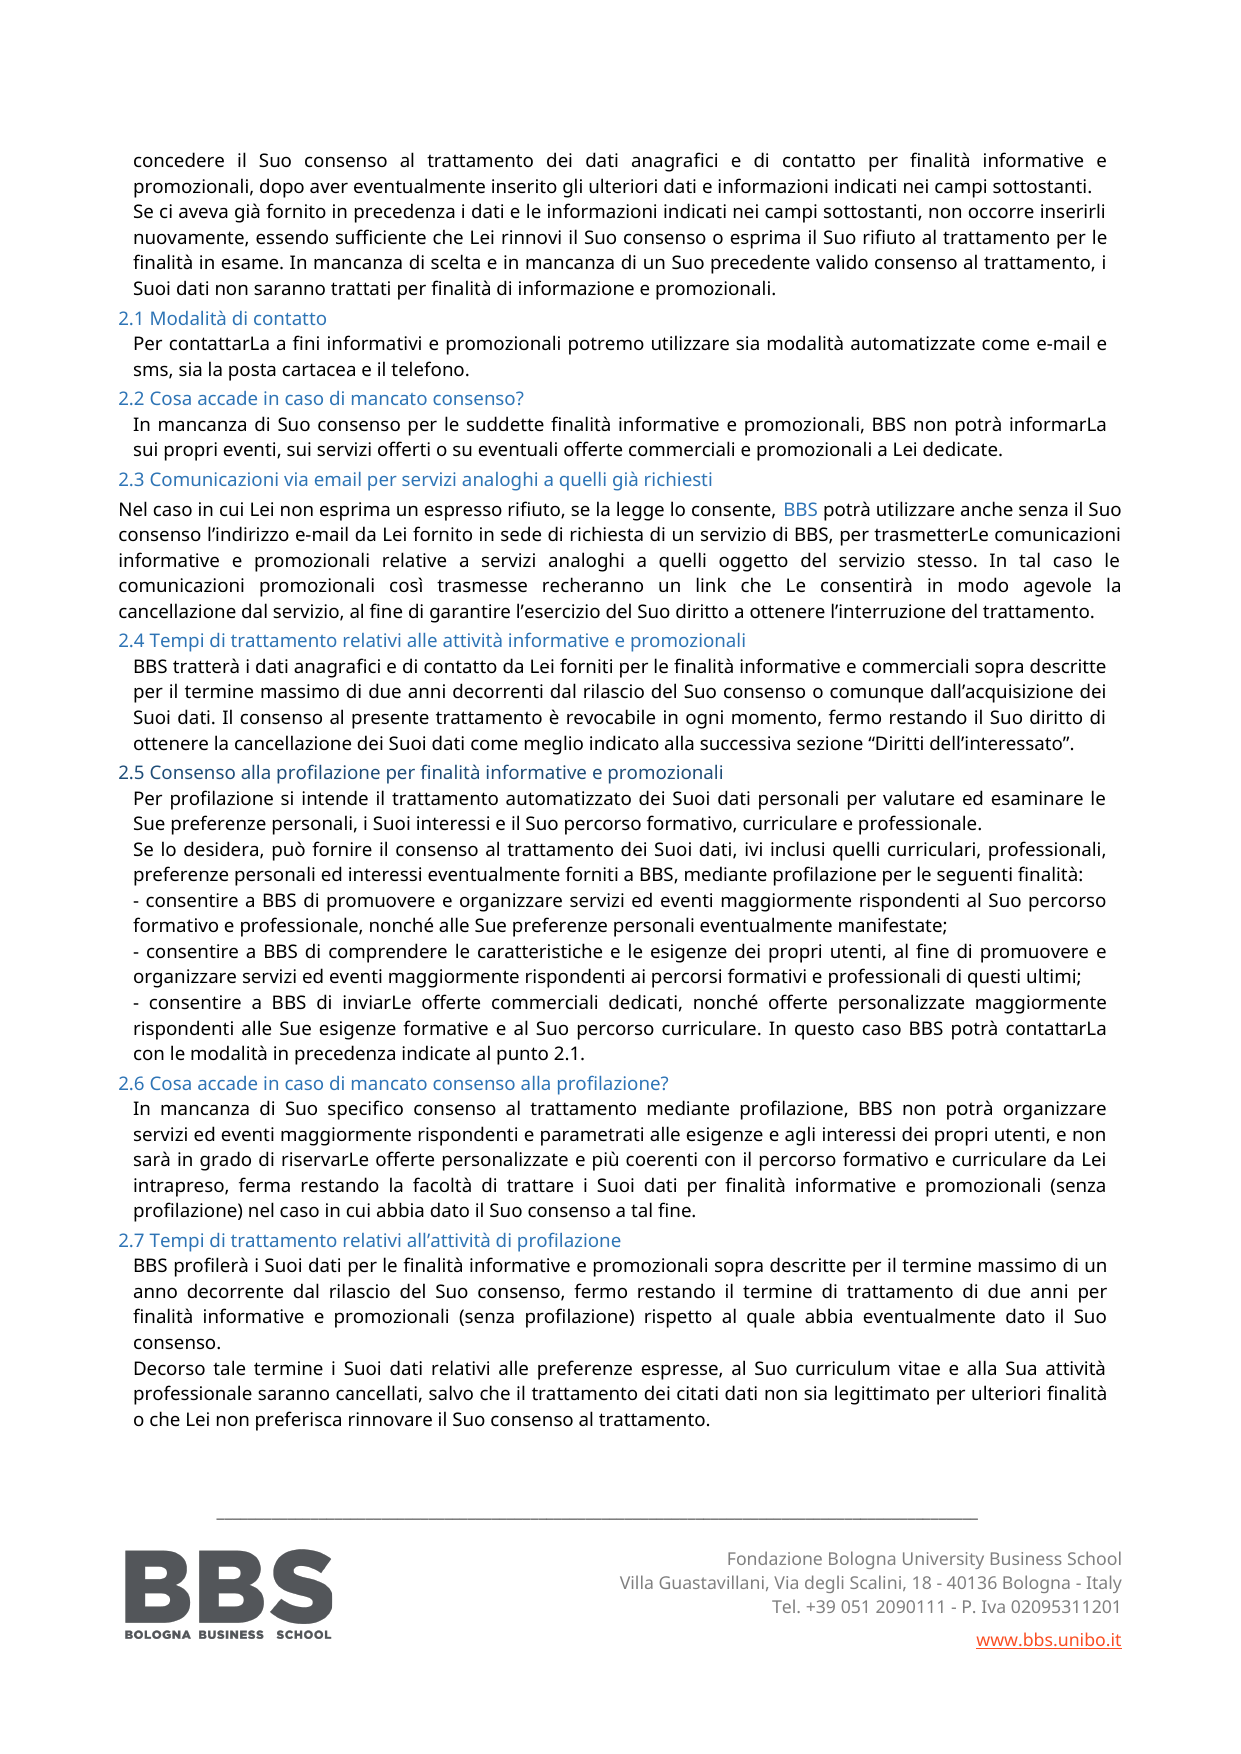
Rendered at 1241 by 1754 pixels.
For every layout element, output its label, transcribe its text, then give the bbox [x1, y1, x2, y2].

text Se ci aveva già fornito in precedenza i dati e le informazioni indicati nei campi sottostanti, non occorre inserirli nuovamente, essendo sufficiente che Lei rinnovi il Suo consenso o esprima il Suo rifiuto al trattamento per le finalità in esame. In mancanza di scelta e in mancanza di un Suo precedente valido consenso al trattamento, i Suoi dati non saranno trattati per finalità di informazione e promozionali. [133, 199, 1108, 301]
picture [125, 1549, 333, 1639]
subtitle 2.2 Cosa accade in caso di mancato consenso? [118, 386, 1122, 411]
subtitle 2.6 Cosa accade in caso di mancato consenso alla profilazione? [118, 1070, 1122, 1096]
text BBS tratterà i dati anagrafici e di contatto da Lei forniti per le finalità informative e commerciali sopra descritte per il termine massimo di due anni decorrenti dal rilascio del Suo consenso o comunque dall’acquisizione dei Suoi dati. Il consenso al presente trattamento è revocabile in ogni momento, fermo restando il Suo diritto di ottenere la cancellazione dei Suoi dati come meglio indicato alla successiva sezione “Diritti dell’interessato”. [133, 653, 1108, 755]
text - consentire a BBS di inviarLe offerte commerciali dedicati, nonché offerte personalizzate maggiormente rispondenti alle Sue esigenze formative e al Suo percorso curriculare. In questo caso BBS potrà contattarLa con le modalità in precedenza indicate al punto 2.1. [133, 989, 1108, 1066]
text - consentire a BBS di promuovere e organizzare servizi ed eventi maggiormente rispondenti al Suo percorso formativo e professionale, nonché alle Sue preferenze personali eventualmente manifestate; [133, 887, 1108, 938]
text Per contattarLa a fini informativi e promozionali potremo utilizzare sia modalità automatizzate come e-mail e sms, sia la posta cartacea e il telefono. [133, 330, 1108, 381]
text - consentire a BBS di comprendere le caratteristiche e le esigenze dei propri utenti, al fine di promuovere e organizzare servizi ed eventi maggiormente rispondenti ai percorsi formativi e professionali di questi ultimi; [133, 938, 1108, 989]
text In mancanza di Suo consenso per le suddette finalità informative e promozionali, BBS non potrà informarLa sui propri eventi, sui servizi offerti o su eventuali offerte commerciali e promozionali a Lei dedicate. [133, 411, 1108, 462]
subtitle 2.4 Tempi di trattamento relativi alle attività informative e promozionali [118, 628, 1122, 653]
text Per profilazione si intende il trattamento automatizzato dei Suoi dati personali per valutare ed esaminare le Sue preferenze personali, i Suoi interessi e il Suo percorso formativo, curriculare e professionale. [133, 785, 1108, 836]
subtitle 2.7 Tempi di trattamento relativi all’attività di profilazione [118, 1227, 1122, 1253]
subtitle 2.3 Comunicazioni via email per servizi analoghi a quelli già richiesti [118, 466, 1122, 492]
text BBS profilerà i Suoi dati per le finalità informative e promozionali sopra descritte per il termine massimo di un anno decorrente dal rilascio del Suo consenso, fermo restando il termine di trattamento di due anni per finalità informative e promozionali (senza profilazione) rispetto al quale abbia eventualmente dato il Suo consenso. [133, 1253, 1108, 1355]
subtitle 2.5 Consenso alla profilazione per finalità informative e promozionali [118, 759, 1122, 785]
text In mancanza di Suo specifico consenso al trattamento mediante profilazione, BBS non potrà organizzare servizi ed eventi maggiormente rispondenti e parametrati alle esigenze e agli interessi dei propri utenti, e non sarà in grado di riservarLe offerte personalizzate e più coerenti con il percorso formativo e curriculare da Lei intrapreso, ferma restando la facoltà di trattare i Suoi dati per finalità informative e promozionali (senza profilazione) nel caso in cui abbia dato il Suo consenso a tal fine. [133, 1096, 1108, 1223]
subtitle Nel caso in cui Lei non esprima un espresso rifiuto, se la legge lo consente, BBS potrà utilizzare anche senza il Suo consenso l’indirizzo e-mail da Lei fornito in sede di richiesta di un servizio di BBS, per trasmetterLe comunicazioni informative e promozionali relative a servizi analoghi a quelli oggetto del servizio stesso. In tal caso le comunicazioni promozionali così trasmesse recheranno un link che Le consentirà in modo agevole la cancellazione dal servizio, al fine di garantire l’esercizio del Suo diritto a ottenere l’interruzione del trattamento. [118, 496, 1122, 624]
text Decorso tale termine i Suoi dati relativi alle preferenze espresse, al Suo curriculum vitae e alla Sua attività professionale saranno cancellati, salvo che il trattamento dei citati dati non sia legittimato per ulteriori finalità o che Lei non preferisca rinnovare il Suo consenso al trattamento. [133, 1355, 1108, 1431]
text Se lo desidera, può fornire il consenso al trattamento dei Suoi dati, ivi inclusi quelli curriculari, professionali, preferenze personali ed interessi eventualmente forniti a BBS, mediante profilazione per le seguenti finalità: [133, 836, 1108, 887]
subtitle 2.1 Modalità di contatto [118, 305, 1122, 330]
